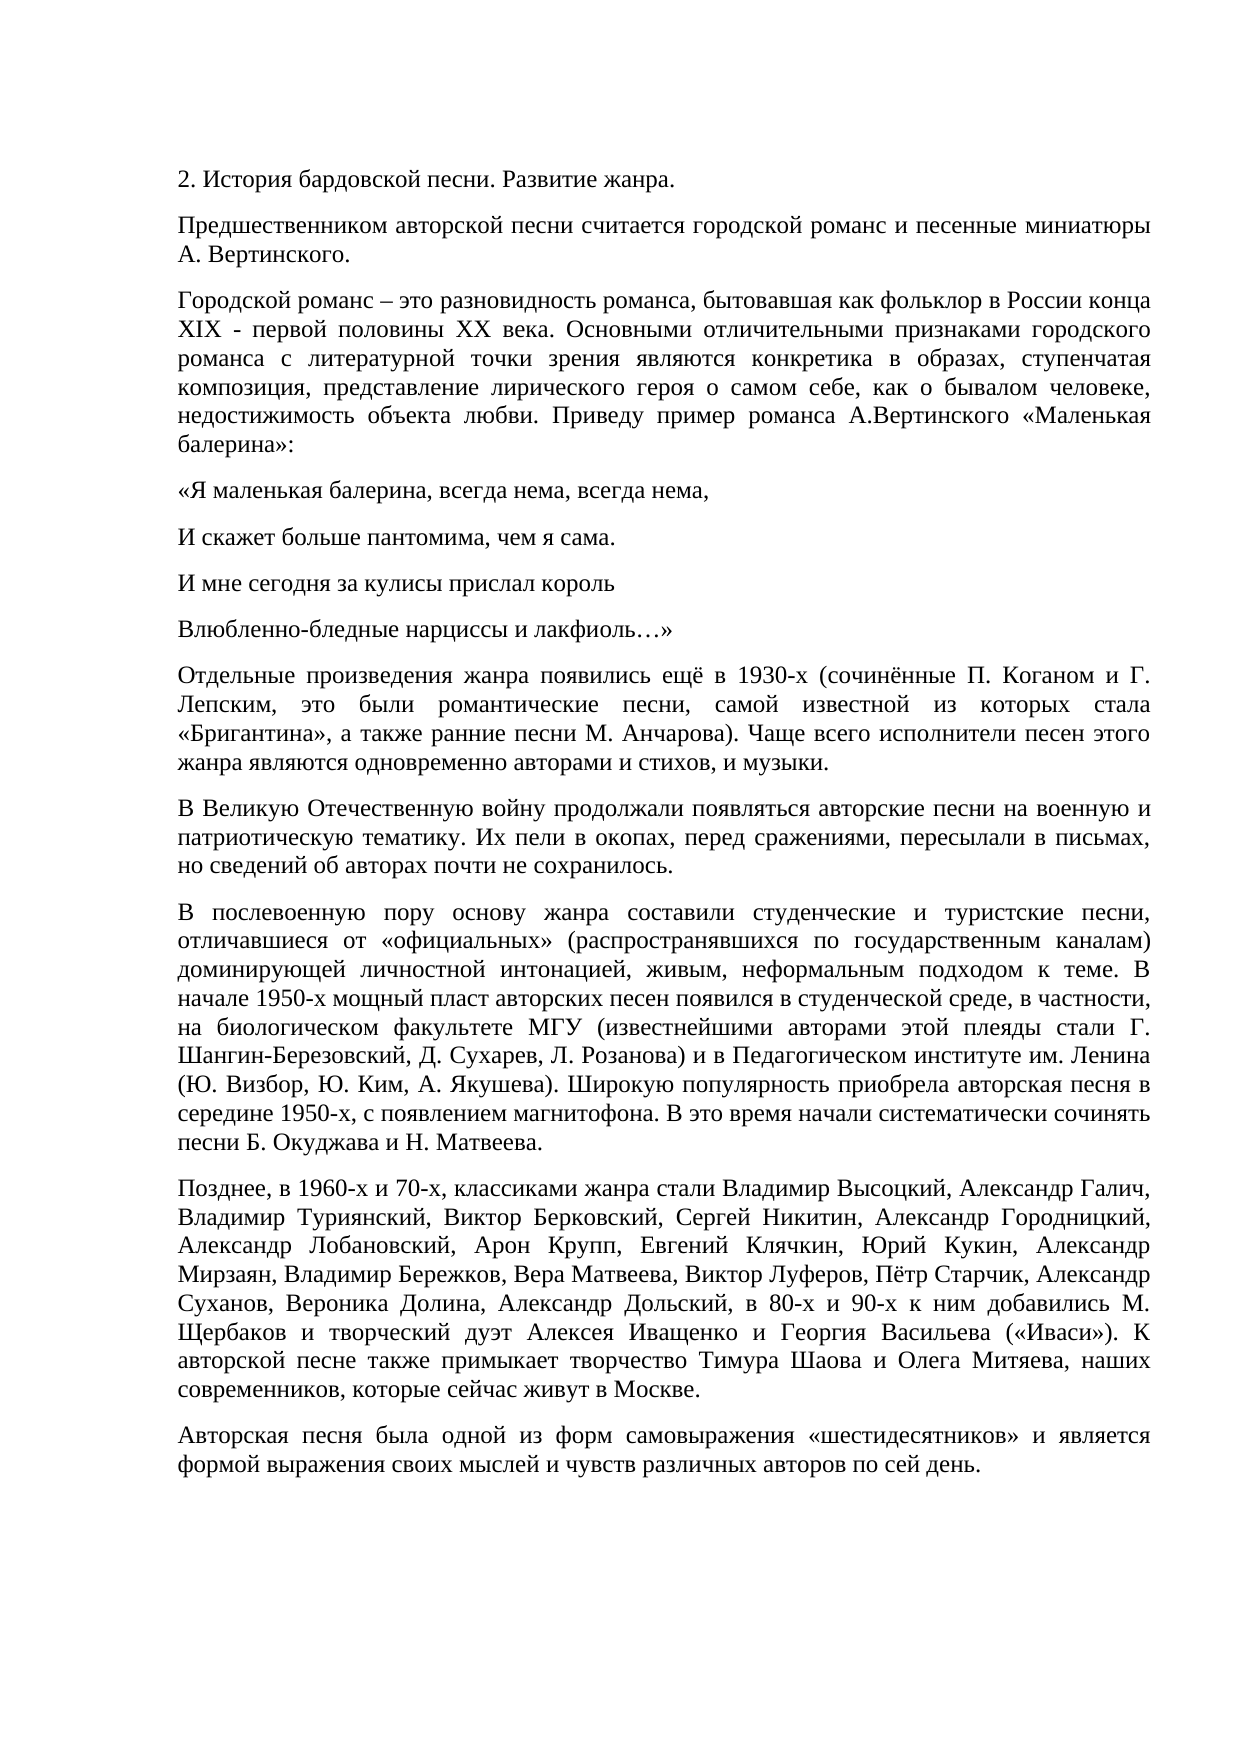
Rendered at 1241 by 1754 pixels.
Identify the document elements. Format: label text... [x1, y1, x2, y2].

text 2. История бардовской песни. Развитие жанра. [177, 164, 1152, 193]
text В послевоенную пору основу жанра составили студенческие и туристские песни, отличавшиеся от «официальных» (распространявшихся по государственным каналам) доминирующей личностной интонацией, живым, неформальным подходом к теме. В начале 1950-х мощный пласт авторских песен появился в студенческой среде, в частности, на биологическом факультете МГУ (известнейшими авторами этой плеяды стали Г. Шангин-Березовский, Д. Сухарев, Л. Розанова) и в Педагогическом институте им. Ленина (Ю. Визбор, Ю. Ким, А. Якушева). Широкую популярность приобрела авторская песня в середине 1950-х, с появлением магнитофона. В это время начали систематически сочинять песни Б. Окуджава и Н. Матвеева. [177, 897, 1152, 1156]
text Предшественником авторской песни считается городской романс и песенные миниатюры А. Вертинского. [177, 211, 1152, 268]
text «Я маленькая балерина, всегда нема, всегда нема, [177, 476, 1152, 504]
text Авторская песня была одной из форм самовыражения «шестидесятников» и является формой выражения своих мыслей и чувств различных авторов по сей день. [177, 1421, 1152, 1478]
text В Великую Отечественную войну продолжали появляться авторские песни на военную и патриотическую тематику. Их пели в окопах, перед сражениями, пересылали в письмах, но сведений об авторах почти не сохранилось. [177, 793, 1152, 879]
text И мне сегодня за кулисы прислал король [177, 568, 1152, 597]
text Городской романс – это разновидность романса, бытовавшая как фольклор в России конца XIX - первой половины XX века. Основными отличительными признаками городского романса с литературной точки зрения являются конкретика в образах, ступенчатая композиция, представление лирического героя о самом себе, как о бывалом человеке, недостижимость объекта любви. Приведу пример романса А.Вертинского «Маленькая балерина»: [177, 286, 1152, 458]
text Отдельные произведения жанра появились ещё в 1930-х (сочинённые П. Коганом и Г. Лепским, это были романтические песни, самой известной из которых стала «Бригантина», а также ранние песни М. Анчарова). Чаще всего исполнители песен этого жанра являются одновременно авторами и стихов, и музыки. [177, 661, 1152, 776]
text И скажет больше пантомима, чем я сама. [177, 522, 1152, 551]
text Позднее, в 1960-х и 70-х, классиками жанра стали Владимир Высоцкий, Александр Галич, Владимир Туриянский, Виктор Берковский, Сергей Никитин, Александр Городницкий, Александр Лобановский, Арон Крупп, Евгений Клячкин, Юрий Кукин, Александр Мирзаян, Владимир Бережков, Вера Матвеева, Виктор Луферов, Пётр Старчик, Александр Суханов, Вероника Долина, Александр Дольский, в 80-х и 90-х к ним добавились М. Щербаков и творческий дуэт Алексея Иващенко и Георгия Васильева («Иваси»). К авторской песне также примыкает творчество Тимура Шаова и Олега Митяева, наших современников, которые сейчас живут в Москве. [177, 1173, 1152, 1403]
text Влюбленно-бледные нарциссы и лакфиоль…» [177, 614, 1152, 643]
